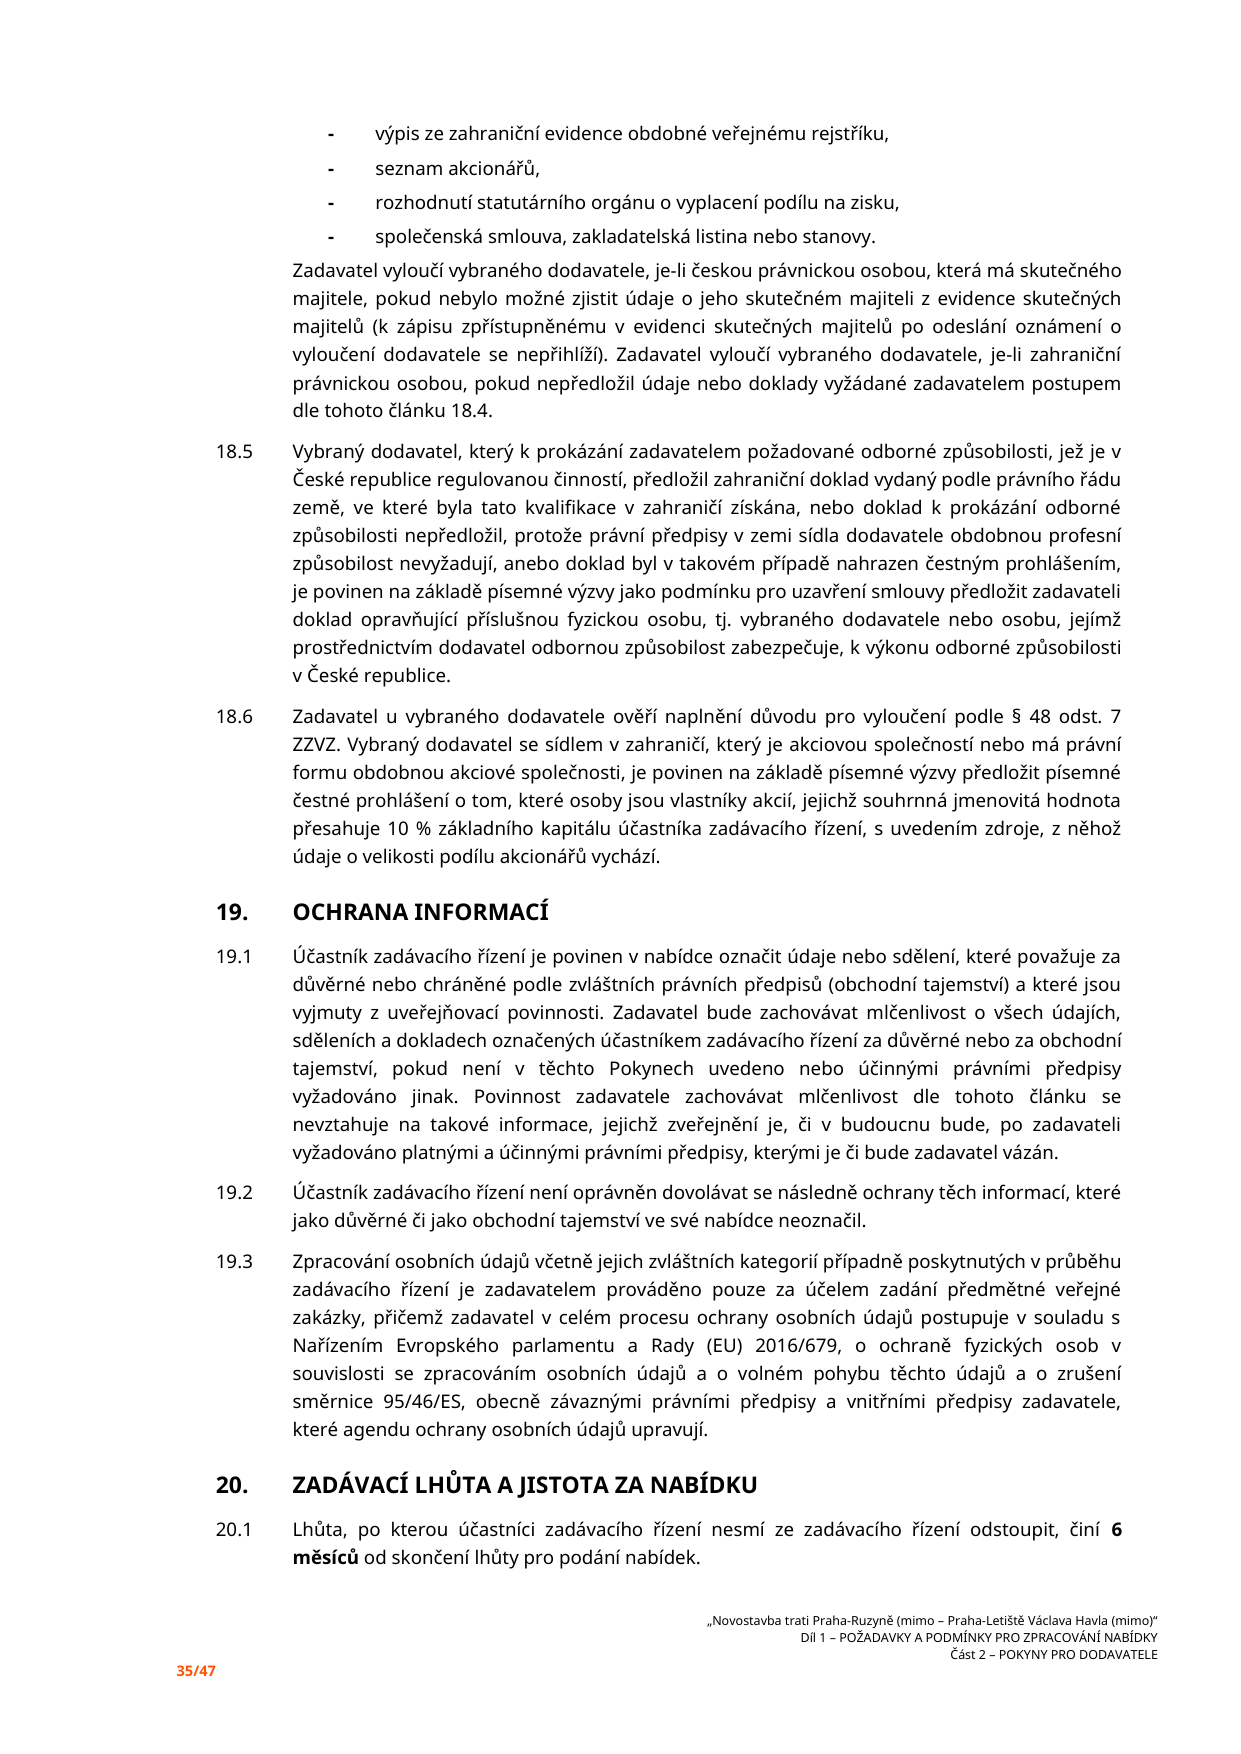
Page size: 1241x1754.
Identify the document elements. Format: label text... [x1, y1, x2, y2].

text Lhůta, po kterou účastníci zadávacího řízení nesmí ze zadávacího řízení odstoupit, činí 6 měsíců od skončení lhůty pro podání nabídek. [216, 1516, 1122, 1570]
text výpis ze zahraniční evidence obdobné veřejnému rejstříku, [328, 121, 1122, 146]
text Účastník zadávacího řízení je povinen v nabídce označit údaje nebo sdělení, které považuje za důvěrné nebo chráněné podle zvláštních právních předpisů (obchodní tajemství) a které jsou vyjmuty z uveřejňovací povinnosti. Zadavatel bude zachovávat mlčenlivost o všech údajích, sděleních a dokladech označených účastníkem zadávacího řízení za důvěrné nebo za obchodní tajemství, pokud není v těchto Pokynech uvedeno nebo účinnými právními předpisy vyžadováno jinak. Povinnost zadavatele zachovávat mlčenlivost dle tohoto článku se nevztahuje na takové informace, jejichž zveřejnění je, či v budoucnu bude, po zadavateli vyžadováno platnými a účinnými právními předpisy, kterými je či bude zadavatel vázán. [216, 943, 1122, 1165]
text ZADÁVACÍ LHŮTA A JISTOTA ZA NABÍDKU [216, 1469, 1122, 1501]
text Zpracování osobních údajů včetně jejich zvláštních kategorií případně poskytnutých v průběhu zadávacího řízení je zadavatelem prováděno pouze za účelem zadání předmětné veřejné zakázky, přičemž zadavatel v celém procesu ochrany osobních údajů postupuje v souladu s Nařízením Evropského parlamentu a Rady (EU) 2016/679, o ochraně fyzických osob v souvislosti se zpracováním osobních údajů a o volném pohybu těchto údajů a o zrušení směrnice 95/46/ES, obecně závaznými právními předpisy a vnitřními předpisy zadavatele, které agendu ochrany osobních údajů upravují. [216, 1248, 1122, 1442]
text OCHRANA INFORMACÍ [216, 896, 1122, 927]
text Zadavatel vyloučí vybraného dodavatele, je-li českou právnickou osobou, která má skutečného majitele, pokud nebylo možné zjistit údaje o jeho skutečném majiteli z evidence skutečných majitelů (k zápisu zpřístupněnému v evidenci skutečných majitelů po odeslání oznámení o vyloučení dodavatele se nepřihlíží). Zadavatel vyloučí vybraného dodavatele, je-li zahraniční právnickou osobou, pokud nepředložil údaje nebo doklady vyžádané zadavatelem postupem dle tohoto článku 18.4. [292, 258, 1122, 423]
text Zadavatel u vybraného dodavatele ověří naplnění důvodu pro vyloučení podle § 48 odst. 7 ZZVZ. Vybraný dodavatel se sídlem v zahraničí, který je akciovou společností nebo má právní formu obdobnou akciové společnosti, je povinen na základě písemné výzvy předložit písemné čestné prohlášení o tom, které osoby jsou vlastníky akcií, jejichž souhrnná jmenovitá hodnota přesahuje 10 % základního kapitálu účastníka zadávacího řízení, s uvedením zdroje, z něhož údaje o velikosti podílu akcionářů vychází. [216, 703, 1122, 869]
text rozhodnutí statutárního orgánu o vyplacení podílu na zisku, [328, 189, 1122, 215]
text seznam akcionářů, [328, 155, 1122, 180]
text Vybraný dodavatel, který k prokázání zadavatelem požadované odborné způsobilosti, jež je v České republice regulovanou činností, předložil zahraniční doklad vydaný podle právního řádu země, ve které byla tato kvalifikace v zahraničí získána, nebo doklad k prokázání odborné způsobilosti nepředložil, protože právní předpisy v zemi sídla dodavatele obdobnou profesní způsobilost nevyžadují, anebo doklad byl v takovém případě nahrazen čestným prohlášením, je povinen na základě písemné výzvy jako podmínku pro uzavření smlouvy předložit zadavateli doklad opravňující příslušnou fyzickou osobu, tj. vybraného dodavatele nebo osobu, jejímž prostřednictvím dodavatel odbornou způsobilost zabezpečuje, k výkonu odborné způsobilosti v České republice. [216, 438, 1122, 688]
text společenská smlouva, zakladatelská listina nebo stanovy. [328, 223, 1122, 249]
text Účastník zadávacího řízení není oprávněn dovolávat se následně ochrany těch informací, které jako důvěrné či jako obchodní tajemství ve své nabídce neoznačil. [216, 1180, 1122, 1233]
